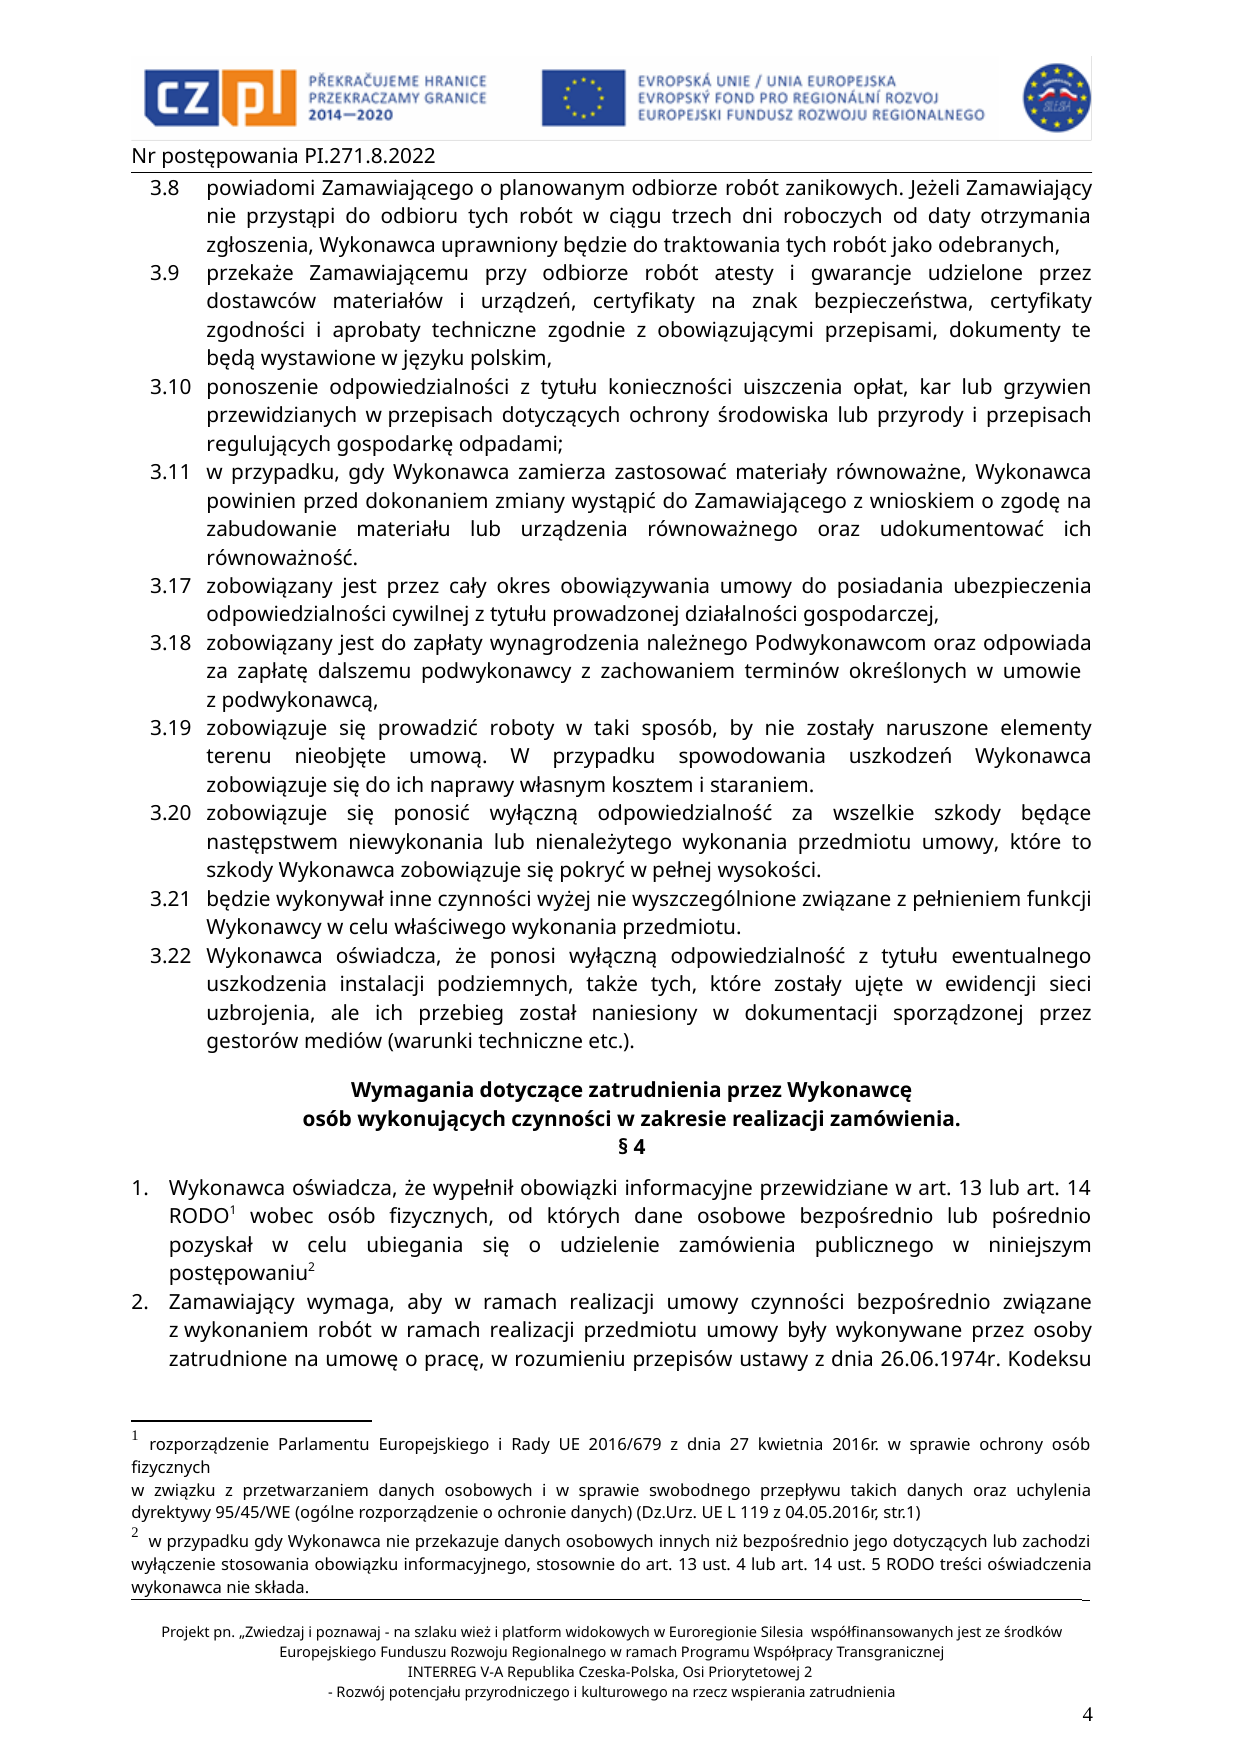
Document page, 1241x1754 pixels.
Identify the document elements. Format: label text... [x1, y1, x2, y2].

list będzie wykonywał inne czynności wyżej nie wyszczególnione związane z pełnieniem funkcji Wykonawcy w celu właściwego wykonania przedmiotu. [150, 884, 1092, 941]
list zobowiązuje się prowadzić roboty w taki sposób, by nie zostały naruszone elementy terenu nieobjęte umową. W przypadku spowodowania uszkodzeń Wykonawca zobowiązuje się do ich naprawy własnym kosztem i staraniem. [150, 713, 1092, 798]
subtitle osób wykonujących czynności w zakresie realizacji zamówienia. [171, 1104, 1092, 1132]
list zobowiązany jest przez cały okres obowiązywania umowy do posiadania ubezpieczenia odpowiedzialności cywilnej z tytułu prowadzonej działalności gospodarczej, [150, 571, 1092, 628]
list powiadomi Zamawiającego o planowanym odbiorze robót zanikowych. Jeżeli Zamawiający nie przystąpi do odbioru tych robót w ciągu trzech dni roboczych od daty otrzymania zgłoszenia, Wykonawca uprawniony będzie do traktowania tych robót jako odebranych, [150, 173, 1092, 258]
subtitle Wymagania dotyczące zatrudnienia przez Wykonawcę [171, 1075, 1092, 1104]
list w przypadku, gdy Wykonawca zamierza zastosować materiały równoważne, Wykonawca powinien przed dokonaniem zmiany wystąpić do Zamawiającego z wnioskiem o zgodę na zabudowanie materiału lub urządzenia równoważnego oraz udokumentować ich równoważność. [150, 457, 1092, 571]
list zobowiązuje się ponosić wyłączną odpowiedzialność za wszelkie szkody będące następstwem niewykonania lub nienależytego wykonania przedmiotu umowy, które to szkody Wykonawca zobowiązuje się pokryć w pełnej wysokości. [150, 798, 1092, 884]
list przekaże Zamawiającemu przy odbiorze robót atesty i gwarancje udzielone przez dostawców materiałów i urządzeń, certyfikaty na znak bezpieczeństwa, certyfikaty zgodności i aprobaty techniczne zgodnie z obowiązującymi przepisami, dokumenty te będą wystawione w języku polskim, [150, 258, 1092, 372]
picture [131, 56, 1093, 142]
list ponoszenie odpowiedzialności z tytułu konieczności uiszczenia opłat, kar lub grzywien przewidzianych w przepisach dotyczących ochrony środowiska lub przyrody i przepisach regulujących gospodarkę odpadami; [150, 372, 1092, 457]
list Wykonawca oświadcza, że wypełnił obowiązki informacyjne przewidziane w art. 13 lub art. 14 RODO wobec osób fizycznych, od których dane osobowe bezpośrednio lub pośrednio pozyskał w celu ubiegania się o udzielenie zamówienia publicznego w niniejszym postępowaniu [131, 1173, 1092, 1287]
list zobowiązany jest do zapłaty wynagrodzenia należnego Podwykonawcom oraz odpowiada za zapłatę dalszemu podwykonawcy z zachowaniem terminów określonych w umowie z podwykonawcą, [150, 628, 1092, 713]
subtitle § 4 [171, 1132, 1092, 1161]
list Wykonawca oświadcza, że ponosi wyłączną odpowiedzialność z tytułu ewentualnego uszkodzenia instalacji podziemnych, także tych, które zostały ujęte w ewidencji sieci uzbrojenia, ale ich przebieg został naniesiony w dokumentacji sporządzonej przez gestorów mediów (warunki techniczne etc.). [150, 941, 1092, 1054]
